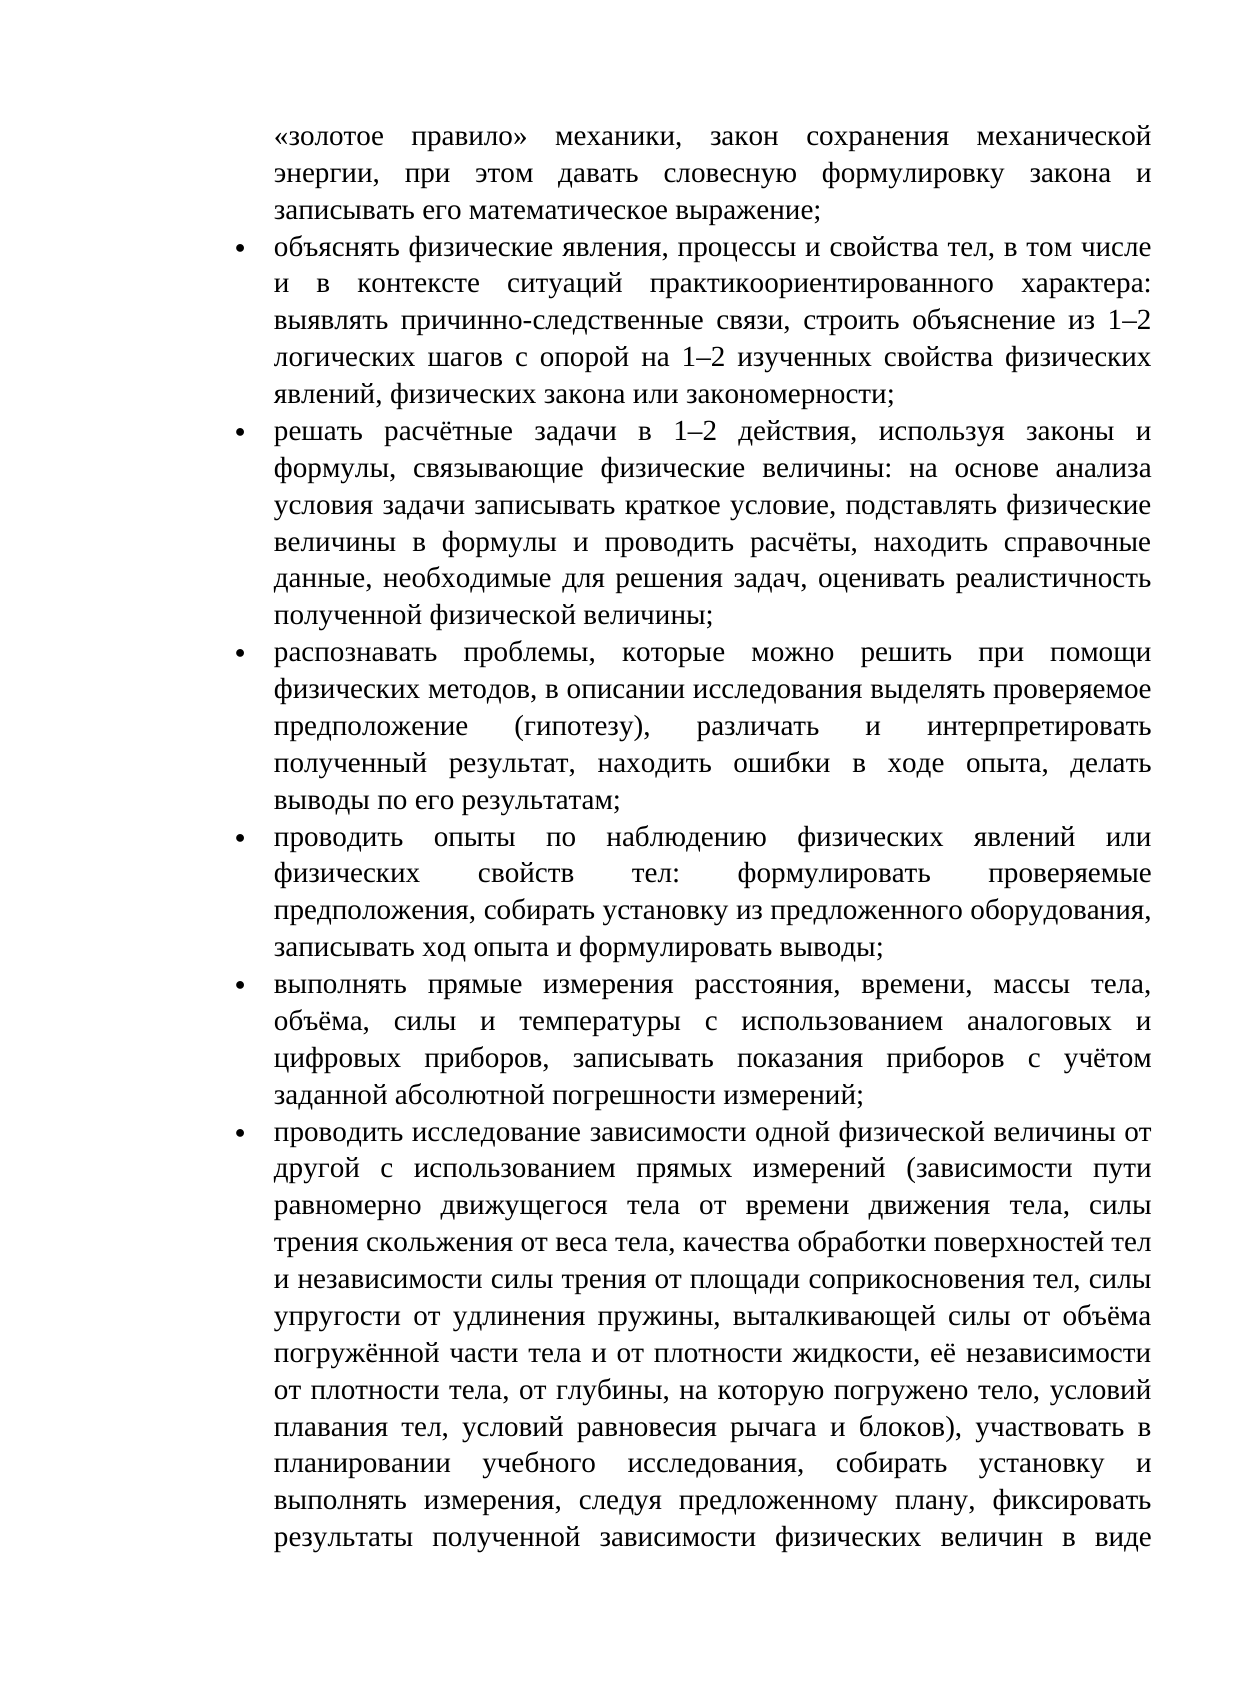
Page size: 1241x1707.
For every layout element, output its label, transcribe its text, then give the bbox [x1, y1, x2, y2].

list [236, 1114, 1152, 1553]
list выполнять прямые измерения расстояния, времени, массы тела, объёма, силы и температуры с использованием аналоговых и цифровых приборов, записывать показания приборов с учётом заданной абсолютной погрешности измерений; [236, 966, 1152, 1110]
list объяснять физические явления, процессы и свойства тел, в том числе и в контексте ситуаций практико­ориентированного характера: выявлять причинно-­следственные связи, строить объяснение из 1–2 логических шагов с опорой на 1–2 изученных свойства физических явлений, физических закона или закономерности; [236, 229, 1152, 410]
list решать расчётные задачи в 1–2 действия, используя законы и формулы, связывающие физические величины: на основе анализа условия задачи записывать краткое условие, подставлять физические величины в формулы и проводить расчёты, находить справочные данные, необходимые для решения задач, оценивать реалистичность полученной физической величины; [236, 413, 1152, 631]
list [236, 118, 1152, 225]
list проводить опыты по наблюдению физических явлений или физических свойств тел: формулировать проверяемые предположения, собирать установку из предложенного оборудования, записывать ход опыта и формулировать выводы; [236, 819, 1152, 963]
list распознавать проблемы, которые можно решить при помощи физических методов, в описании исследования выделять проверяемое предположение (гипотезу), различать и интерпретировать полученный результат, находить ошибки в ходе опыта, делать выводы по его результатам; [236, 634, 1152, 815]
